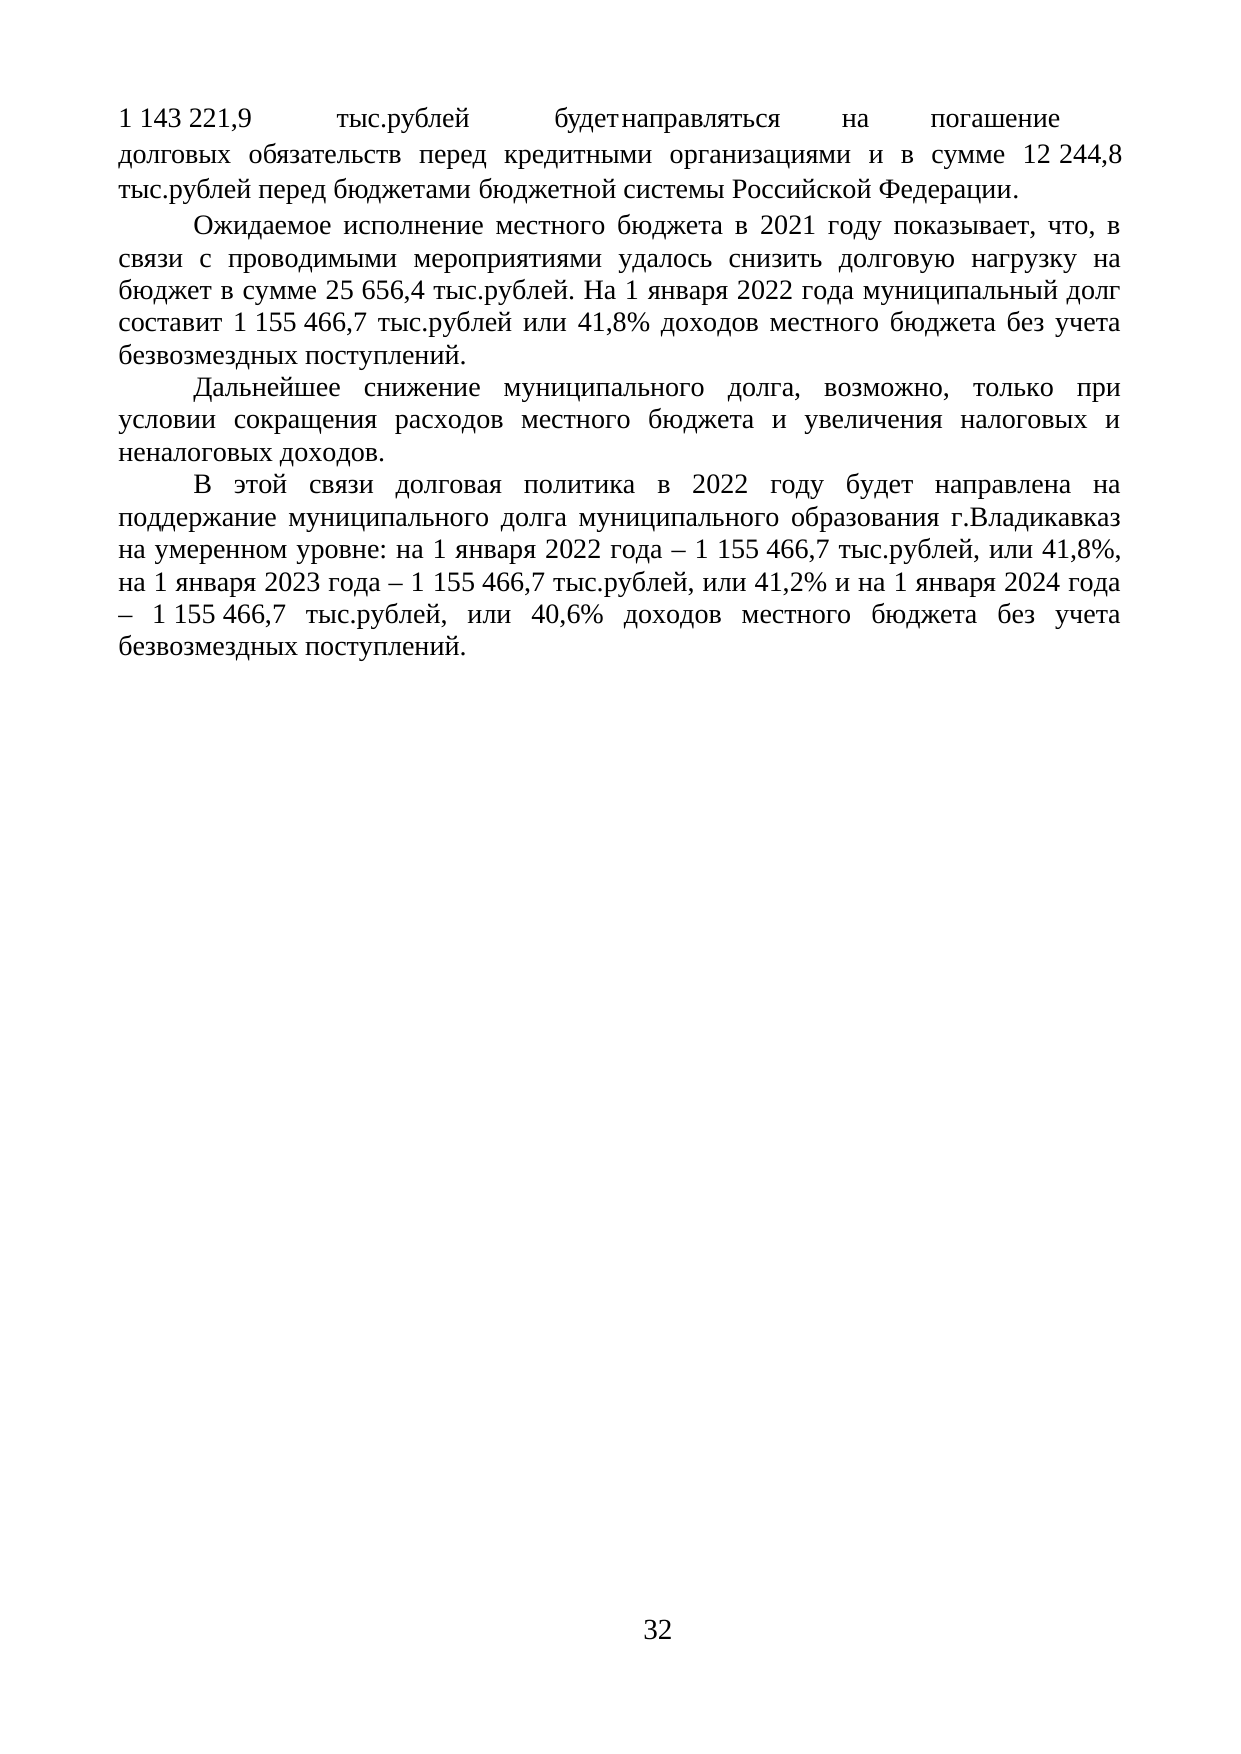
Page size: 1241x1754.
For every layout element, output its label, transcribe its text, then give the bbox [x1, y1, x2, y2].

text Ожидаемое исполнение местного бюджета в 2021 году показывает, что, в связи с проводимыми мероприятиями удалось снизить долговую нагрузку на бюджет в сумме 25 656,4 тыс.рублей. На 1 января 2022 года муниципальный долг составит 1 155 466,7 тыс.рублей или 41,8% доходов местного бюджета без учета безвозмездных поступлений. [118, 208, 1122, 370]
text В этой связи долговая политика в 2022 году будет направлена на поддержание муниципального долга муниципального образования г.Владикавказ на умеренном уровне: на 1 января 2022 года – 1 155 466,7 тыс.рублей, или 41,8%, на 1 января 2023 года – 1 155 466,7 тыс.рублей, или 41,2% и на 1 января 2024 года – 1 155 466,7 тыс.рублей, или 40,6% доходов местного бюджета без учета безвозмездных поступлений. [118, 467, 1122, 662]
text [118, 101, 1122, 205]
text Дальнейшее снижение муниципального долга, возможно, только при условии сокращения расходов местного бюджета и увеличения налоговых и неналоговых доходов. [118, 370, 1122, 467]
